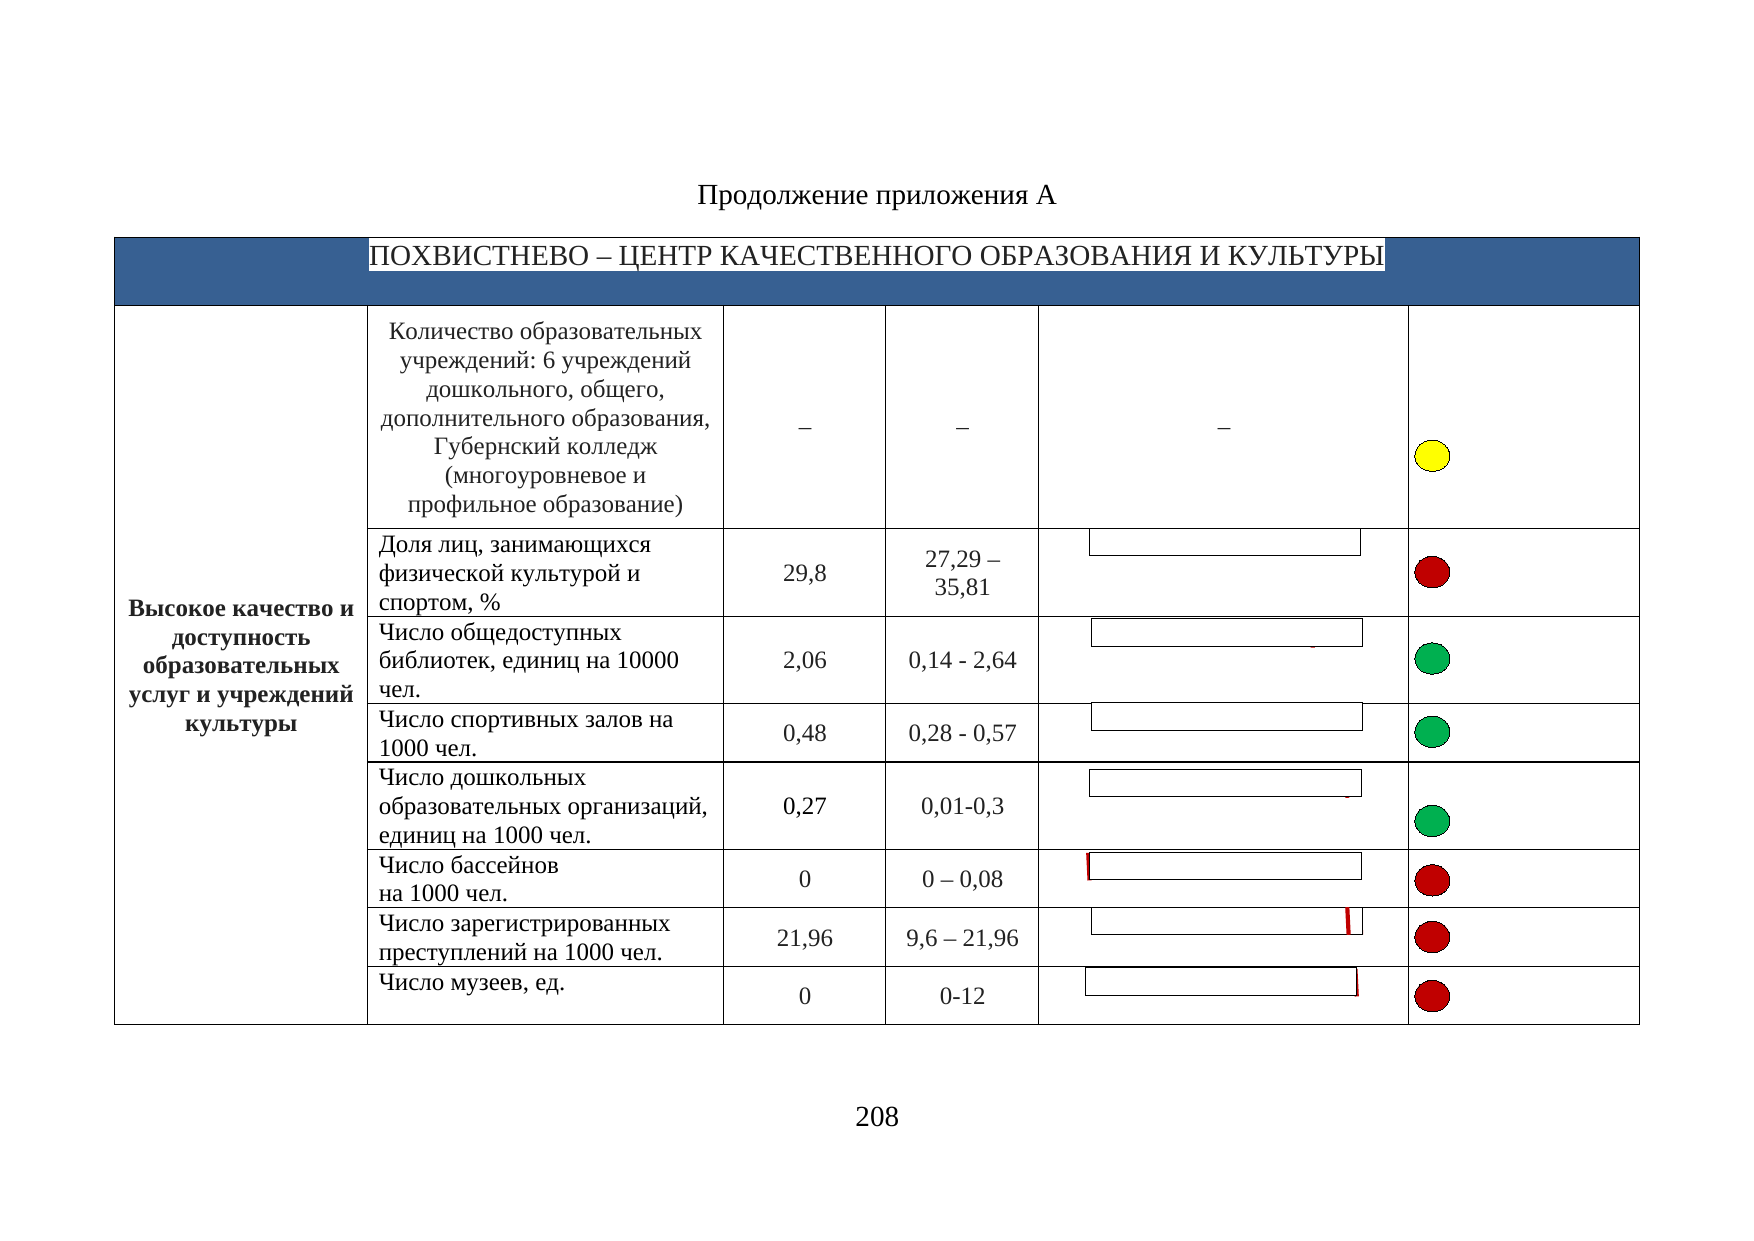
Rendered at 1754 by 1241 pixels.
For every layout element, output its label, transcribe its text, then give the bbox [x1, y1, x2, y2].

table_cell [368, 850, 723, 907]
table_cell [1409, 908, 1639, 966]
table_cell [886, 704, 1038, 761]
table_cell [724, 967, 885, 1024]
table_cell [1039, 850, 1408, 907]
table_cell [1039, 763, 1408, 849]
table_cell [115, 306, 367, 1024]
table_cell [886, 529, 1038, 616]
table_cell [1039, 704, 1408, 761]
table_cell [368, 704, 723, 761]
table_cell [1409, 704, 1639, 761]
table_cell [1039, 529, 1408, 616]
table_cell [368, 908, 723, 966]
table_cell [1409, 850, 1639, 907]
text Продолжение приложения А [118, 177, 1636, 211]
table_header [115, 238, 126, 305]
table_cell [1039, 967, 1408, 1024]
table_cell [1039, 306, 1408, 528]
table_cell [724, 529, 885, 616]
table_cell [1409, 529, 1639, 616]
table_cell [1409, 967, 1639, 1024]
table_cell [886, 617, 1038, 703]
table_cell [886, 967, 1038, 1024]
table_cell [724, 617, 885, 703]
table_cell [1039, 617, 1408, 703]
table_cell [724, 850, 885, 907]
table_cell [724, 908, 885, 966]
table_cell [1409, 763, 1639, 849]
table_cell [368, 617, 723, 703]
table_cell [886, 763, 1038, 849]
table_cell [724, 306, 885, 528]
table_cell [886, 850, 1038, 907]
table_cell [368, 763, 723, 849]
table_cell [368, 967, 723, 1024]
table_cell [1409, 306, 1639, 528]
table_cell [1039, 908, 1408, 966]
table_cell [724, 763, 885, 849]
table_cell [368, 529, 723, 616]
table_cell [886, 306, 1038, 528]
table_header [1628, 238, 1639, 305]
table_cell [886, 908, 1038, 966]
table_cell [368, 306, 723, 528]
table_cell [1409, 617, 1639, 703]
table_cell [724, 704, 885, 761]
